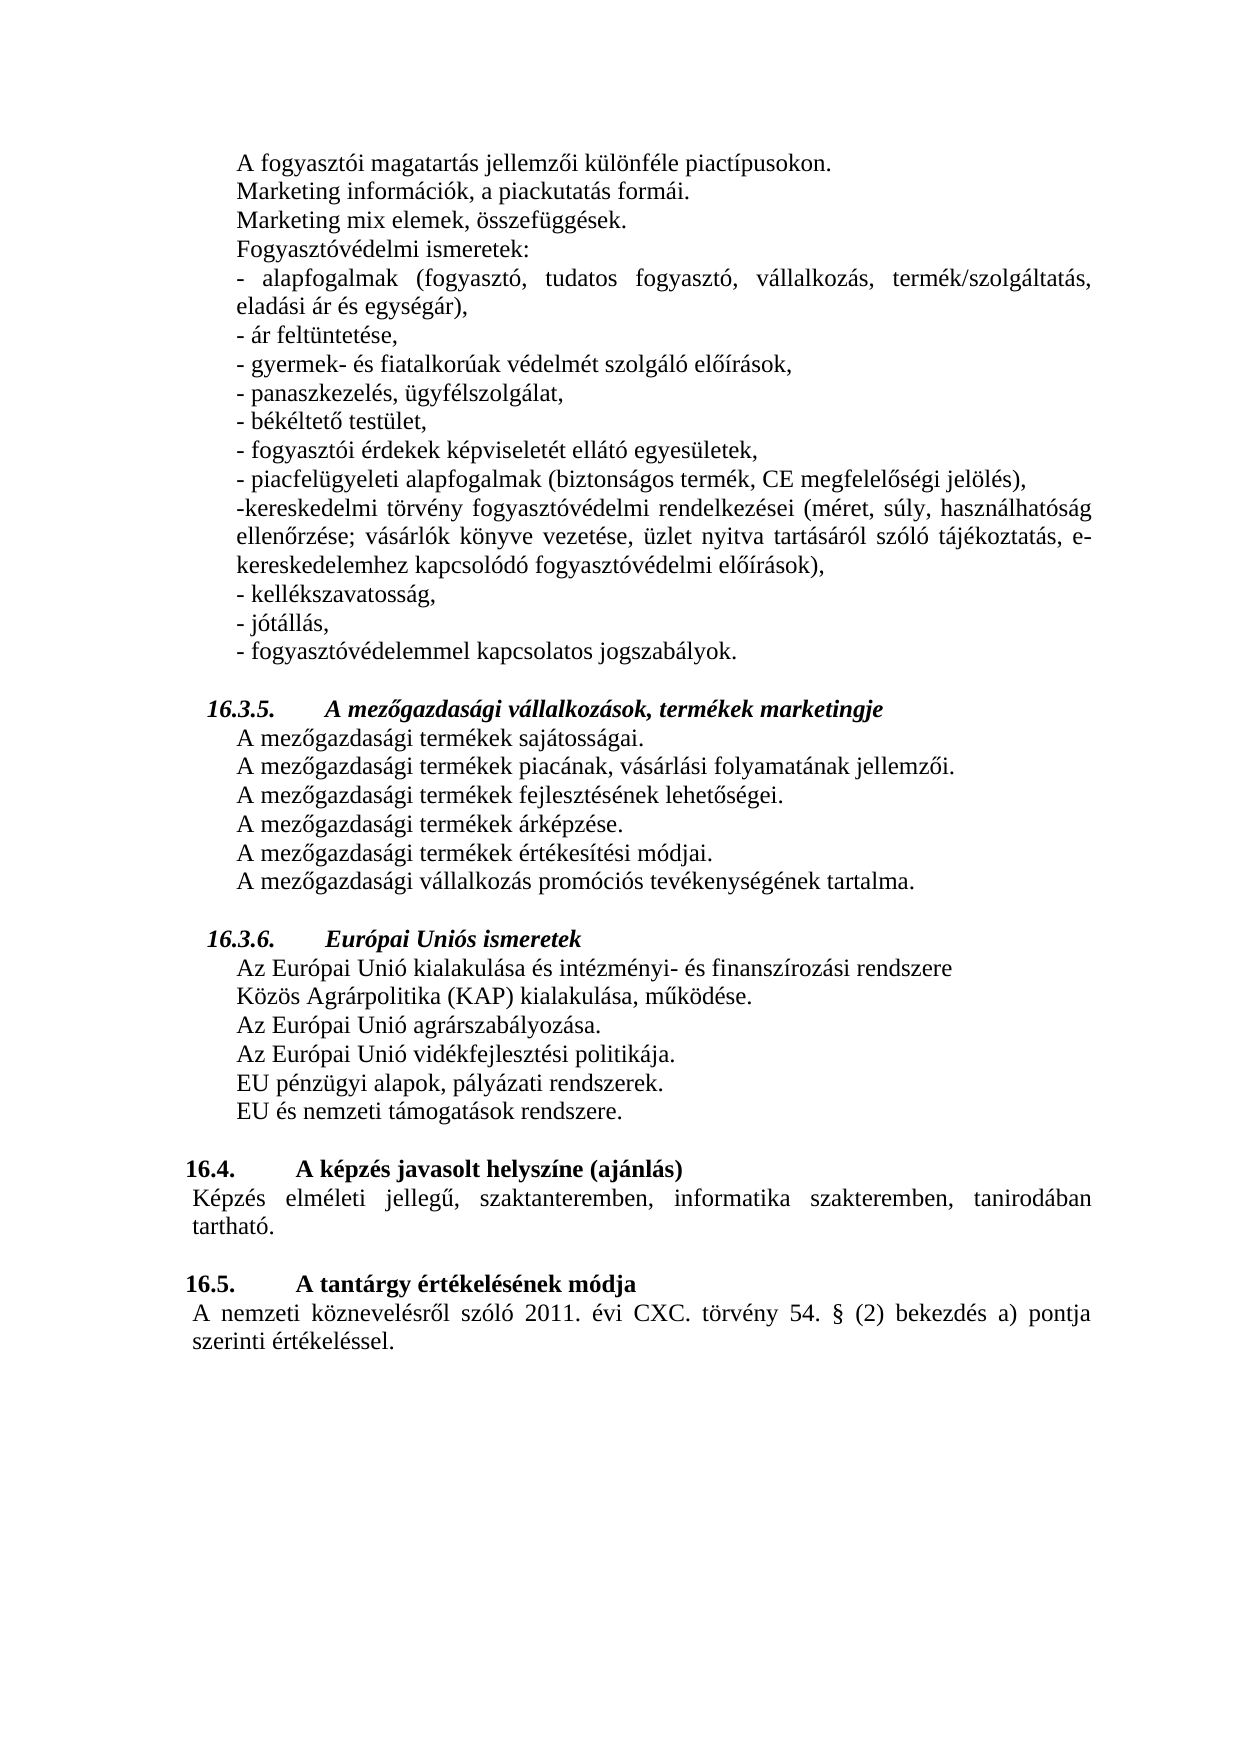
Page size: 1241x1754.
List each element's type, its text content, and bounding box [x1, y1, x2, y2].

text A nemzeti köznevelésről szóló 2011. évi CXC. törvény 54. § (2) bekezdés a) pontja szerinti értékeléssel. [192, 1298, 1093, 1355]
text A mezőgazdasági termékek fejlesztésének lehetőségei. [236, 780, 1093, 809]
list A tantárgy értékelésének módja [185, 1269, 1093, 1298]
text - gyermek- és fiatalkorúak védelmét szolgáló előírások, [236, 349, 1093, 378]
text EU és nemzeti támogatások rendszere. [236, 1096, 1093, 1125]
text A fogyasztói magatartás jellemzői különféle piactípusokon. [236, 148, 1093, 176]
text A mezőgazdasági vállalkozás promóciós tevékenységének tartalma. [236, 866, 1093, 895]
text - alapfogalmak (fogyasztó, tudatos fogyasztó, vállalkozás, termék/szolgáltatás, eladási ár és egységár), [236, 263, 1093, 320]
text - békéltető testület, [236, 406, 1093, 435]
text Az Európai Unió vidékfejlesztési politikája. [236, 1039, 1093, 1068]
text Képzés elméleti jellegű, szaktanteremben, informatika szakteremben, tanirodában tartható. [192, 1183, 1093, 1240]
text Közös Agrárpolitika (KAP) kialakulása, működése. [236, 981, 1093, 1010]
text Marketing információk, a piackutatás formái. [236, 176, 1093, 205]
list A mezőgazdasági vállalkozások, termékek marketingje [207, 694, 1093, 723]
text - ár feltüntetése, [236, 320, 1093, 349]
text - fogyasztóvédelemmel kapcsolatos jogszabályok. [236, 636, 1093, 665]
text A mezőgazdasági termékek értékesítési módjai. [236, 838, 1093, 866]
list Európai Uniós ismeretek [207, 924, 1093, 953]
text -kereskedelmi törvény fogyasztóvédelmi rendelkezései (méret, súly, használhatóság ellenőrzése; vásárlók könyve vezetése, üzlet nyitva tartásáról szóló tájékoztatás, e-kereskedelemhez kapcsolódó fogyasztóvédelmi előírások), [236, 493, 1093, 579]
list A képzés javasolt helyszíne (ajánlás) [185, 1154, 1093, 1183]
text A mezőgazdasági termékek árképzése. [236, 809, 1093, 838]
text A mezőgazdasági termékek sajátosságai. [236, 723, 1093, 751]
text Marketing mix elemek, összefüggések. [236, 205, 1093, 234]
text EU pénzügyi alapok, pályázati rendszerek. [236, 1068, 1093, 1096]
text Az Európai Unió agrárszabályozása. [236, 1010, 1093, 1039]
text - panaszkezelés, ügyfélszolgálat, [236, 378, 1093, 406]
text - jótállás, [236, 608, 1093, 636]
text A mezőgazdasági termékek piacának, vásárlási folyamatának jellemzői. [236, 751, 1093, 780]
text Fogyasztóvédelmi ismeretek: [236, 234, 1093, 263]
text - fogyasztói érdekek képviseletét ellátó egyesületek, [236, 435, 1093, 464]
text Az Európai Unió kialakulása és intézményi- és finanszírozási rendszere [236, 953, 1093, 981]
text - kellékszavatosság, [236, 579, 1093, 608]
text - piacfelügyeleti alapfogalmak (biztonságos termék, CE megfelelőségi jelölés), [236, 464, 1093, 493]
